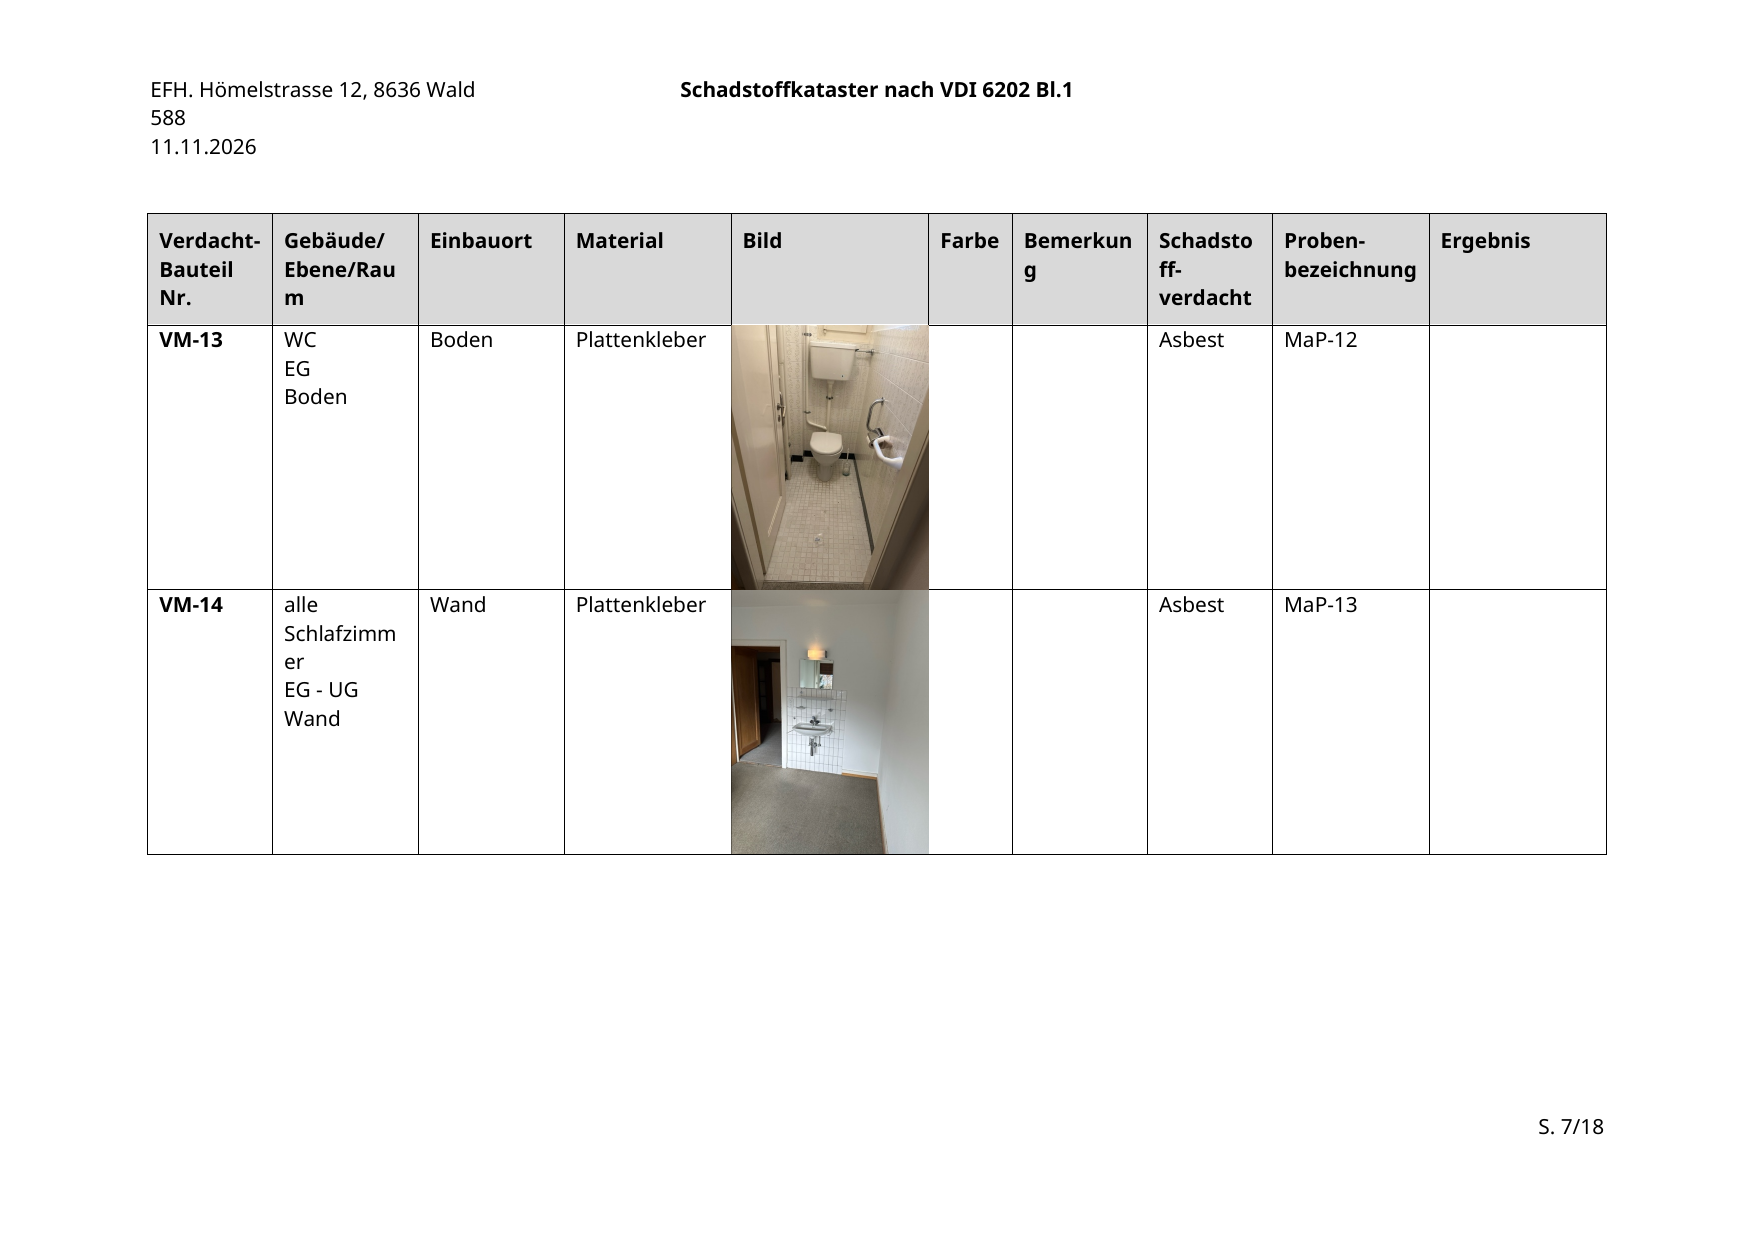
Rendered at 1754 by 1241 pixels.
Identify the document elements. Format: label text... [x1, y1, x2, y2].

picture [731, 325, 929, 854]
table_cell [1430, 590, 1606, 854]
table_cell Plattenkleber [565, 326, 731, 589]
table_cell Plattenkleber [565, 590, 731, 854]
table_header Einbauort [419, 214, 564, 324]
table_cell Wand [419, 590, 564, 854]
table_header Bild [732, 214, 928, 324]
table_header Verdacht-Bauteil Nr. [148, 214, 272, 324]
table_header Material [565, 214, 731, 324]
table_header Gebäude/ Ebene/Raum [273, 214, 418, 324]
table_cell [1013, 326, 1147, 589]
table_cell [1013, 590, 1147, 854]
table_cell [929, 590, 1012, 854]
table_cell VM-14 [148, 590, 272, 854]
table_cell MaP-12 [1273, 326, 1429, 589]
table_header Bemerkung [1013, 214, 1147, 324]
table_cell Asbest [1148, 326, 1272, 589]
table_header Proben-bezeichnung [1273, 214, 1429, 324]
table_cell WC EG Boden [273, 326, 418, 589]
table_cell [1430, 326, 1606, 589]
table_cell VM-13 [148, 326, 272, 589]
table_cell Boden [419, 326, 564, 589]
table_cell [929, 326, 1012, 589]
table_cell Asbest [1148, 590, 1272, 854]
table_header Farbe [929, 214, 1012, 324]
table_cell MaP-13 [1273, 590, 1429, 854]
table_header Schadstoff-verdacht [1148, 214, 1272, 324]
table_header Ergebnis [1430, 214, 1606, 324]
table_cell alle Schlafzimmer EG - UG Wand [273, 590, 418, 854]
